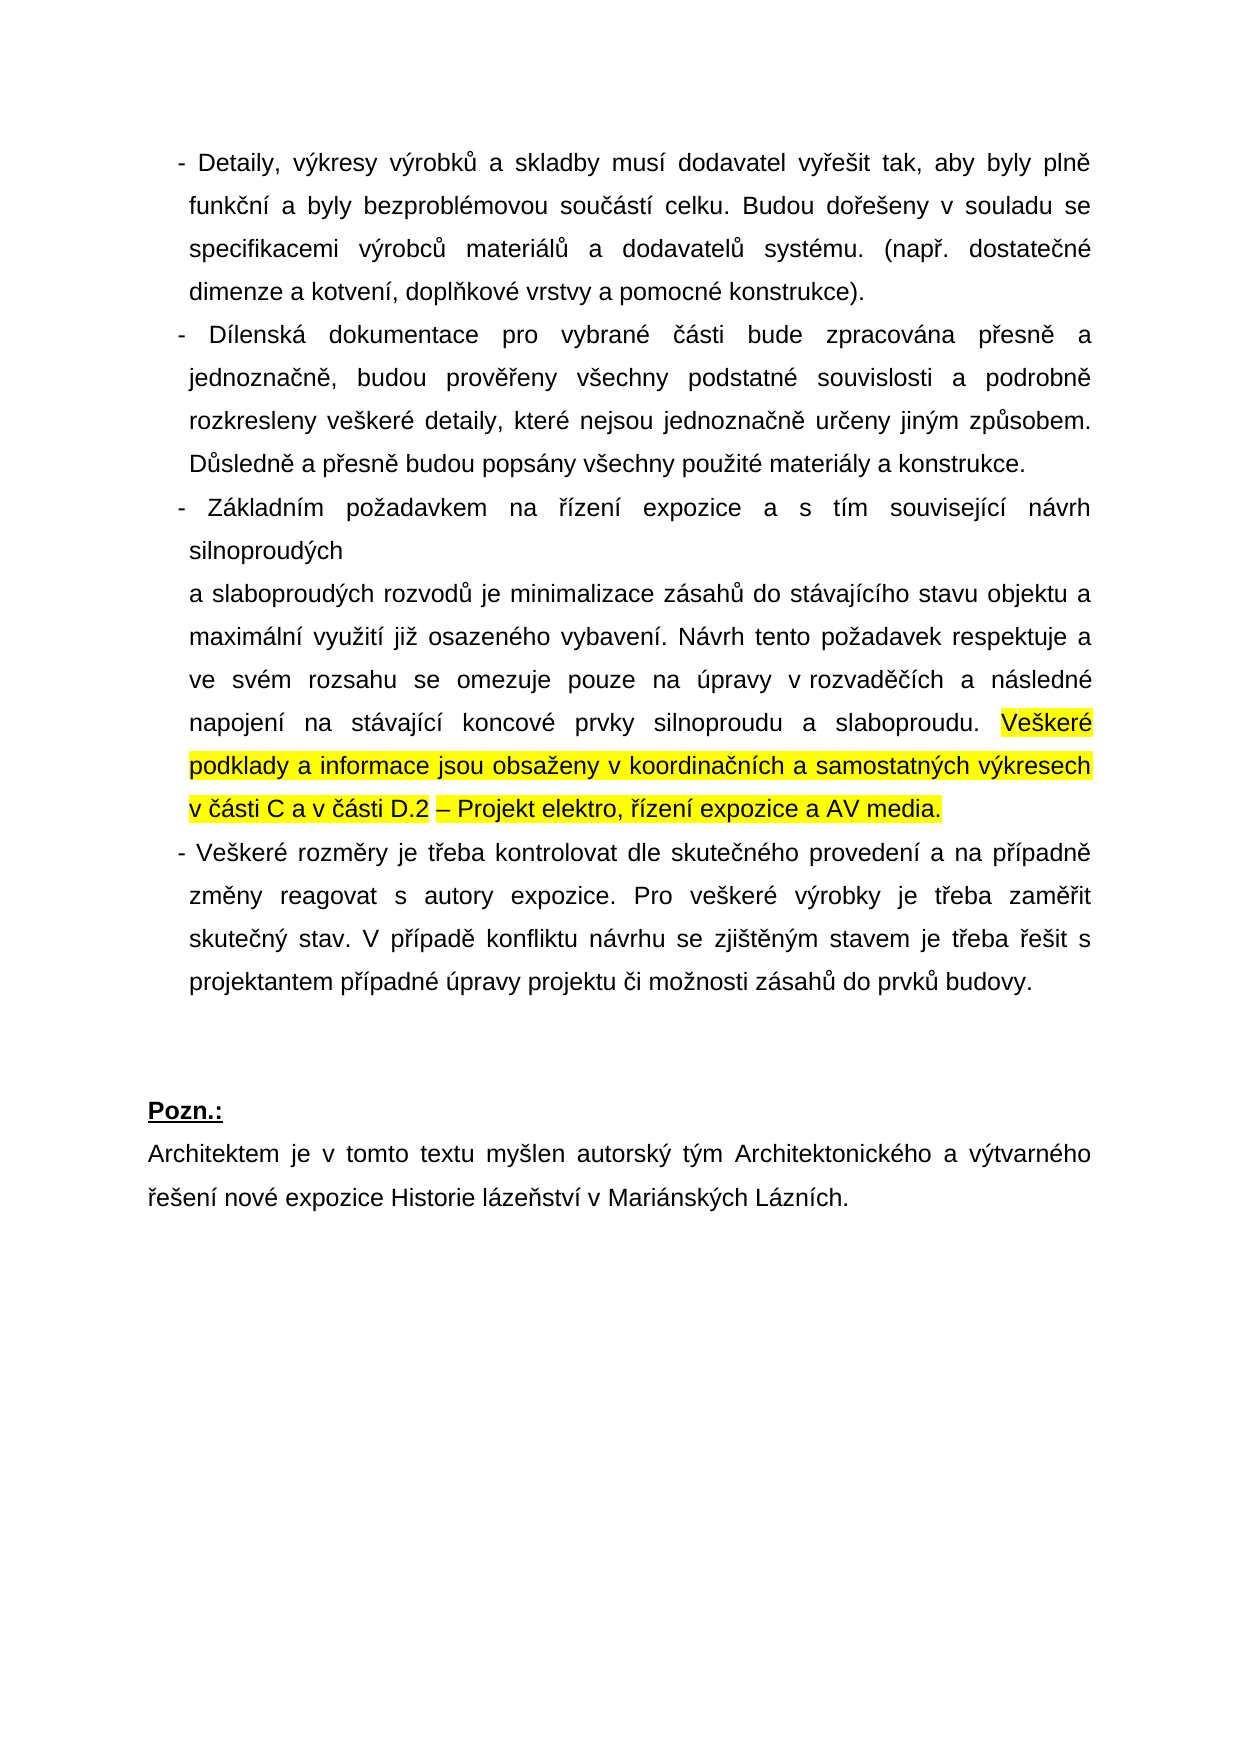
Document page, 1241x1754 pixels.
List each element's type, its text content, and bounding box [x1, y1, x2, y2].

text - Detaily, výkresy výrobků a skladby musí dodavatel vyřešit tak, aby byly plně funkční a byly bezproblémovou součástí celku. Budou dořešeny v souladu se specifikacemi výrobců materiálů a dodavatelů systému. (např. dostatečné dimenze a kotvení, doplňkové vrstvy a pomocné konstrukce). [177, 148, 1093, 306]
text - Základním požadavkem na řízení expozice a s tím související návrh silnoproudých a slaboproudých rozvodů je minimalizace zásahů do stávajícího stavu objektu a maximální využití již osazeného vybavení. Návrh tento požadavek respektuje a ve svém rozsahu se omezuje pouze na úpravy v rozvaděčích a následné napojení na stávající koncové prvky silnoproudu a slaboproudu. Veškeré podklady a informace jsou obsaženy v koordinačních a samostatných výkresech v části C a v části D.2 – Projekt elektro, řízení expozice a AV media. [177, 493, 1093, 823]
text - Veškeré rozměry je třeba kontrolovat dle skutečného provedení a na případně změny reagovat s autory expozice. Pro veškeré výrobky je třeba zaměřit skutečný stav. V případě konfliktu návrhu se zjištěným stavem je třeba řešit s projektantem případné úpravy projektu či možnosti zásahů do prvků budovy. [177, 838, 1093, 996]
text Pozn.: [148, 1096, 1093, 1125]
text - Dílenská dokumentace pro vybrané části bude zpracována přesně a jednoznačně, budou prověřeny všechny podstatné souvislosti a podrobně rozkresleny veškeré detaily, které nejsou jednoznačně určeny jiným způsobem. Důsledně a přesně budou popsány všechny použité materiály a konstrukce. [177, 320, 1093, 478]
text Architektem je v tomto textu myšlen autorský tým Architektonického a výtvarného řešení nové expozice Historie lázeňství v Mariánských Lázních. [148, 1139, 1093, 1211]
